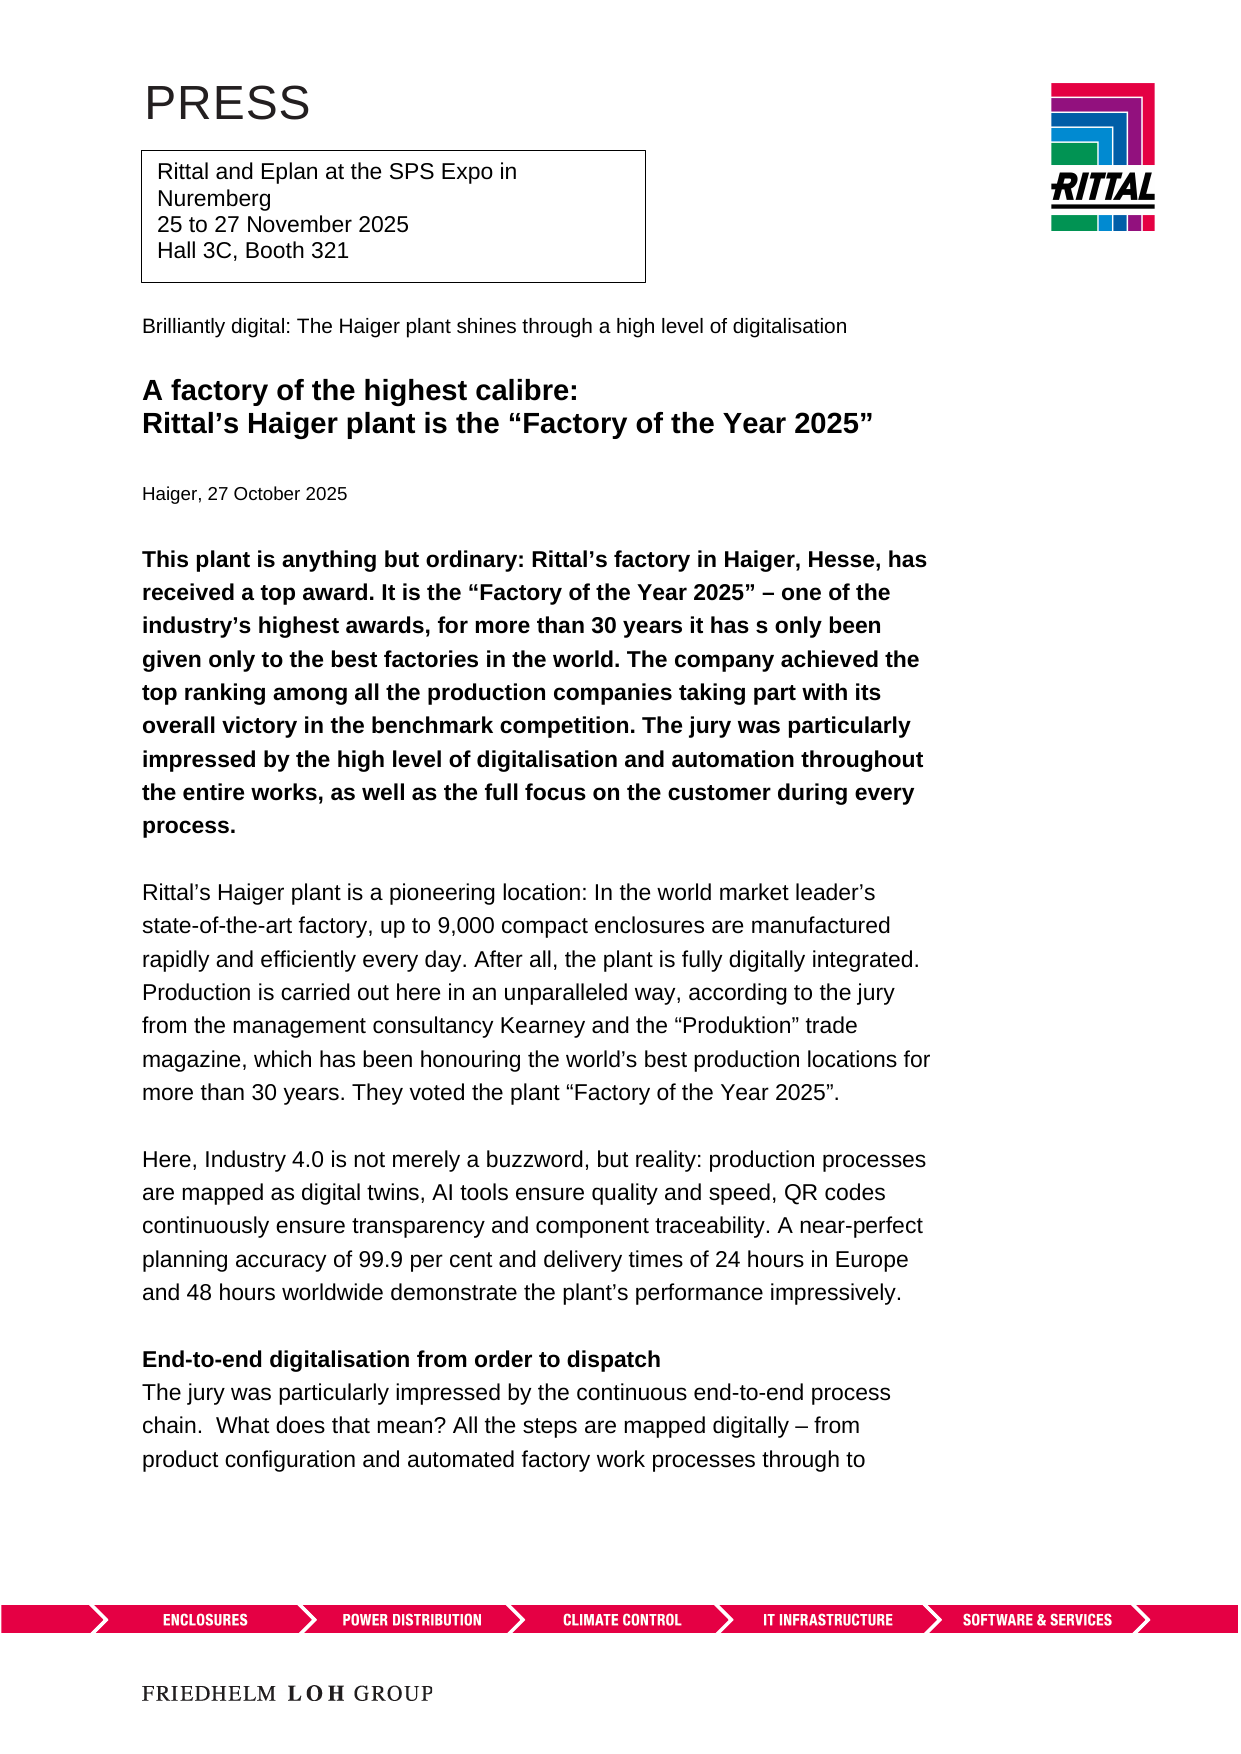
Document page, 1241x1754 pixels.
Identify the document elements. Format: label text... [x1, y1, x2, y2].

text Haiger, 27 October 2025 [142, 474, 936, 507]
text A factory of the highest calibre: [142, 374, 936, 407]
text Brilliantly digital: The Haiger plant shines through a high level of digitalisation [142, 307, 936, 374]
text Rittal’s Haiger plant is a pioneering location: In the world market leader’s state-of-the-art factory, up to 9,000 compact enclosures are manufactured rapidly and efficiently every day. After all, the plant is fully digitally integrated. Production is carried out here in an unparalleled way, according to the jury from the management consultancy Kearney and the “Produktion” trade magazine, which has been honouring the world’s best production locations for more than 30 years. They voted the plant “Factory of the Year 2025”. [142, 874, 936, 1107]
text This plant is anything but ordinary: Rittal’s factory in Haiger, Hesse, has received a top award. It is the “Factory of the Year 2025” – one of the industry’s highest awards, for more than 30 years it has s only been given only to the best factories in the world. The company achieved the top ranking among all the production companies taking part with its overall victory in the benchmark competition. The jury was particularly impressed by the high level of digitalisation and automation throughout the entire works, as well as the full focus on the customer during every process. [142, 540, 936, 840]
picture [142, 1685, 433, 1701]
text End-to-end digitalisation from order to dispatch [142, 1340, 936, 1374]
picture [0, 1605, 1238, 1632]
picture [1051, 83, 1155, 231]
text Rittal’s Haiger plant is the “Factory of the Year 2025” [142, 407, 936, 474]
text Here, Industry 4.0 is not merely a buzzword, but reality: production processes are mapped as digital twins, AI tools ensure quality and speed, QR codes continuously ensure transparency and component traceability. A near-perfect planning accuracy of 99.9 per cent and delivery times of 24 hours in Europe and 48 hours worldwide demonstrate the plant’s performance impressively. [142, 1140, 936, 1307]
